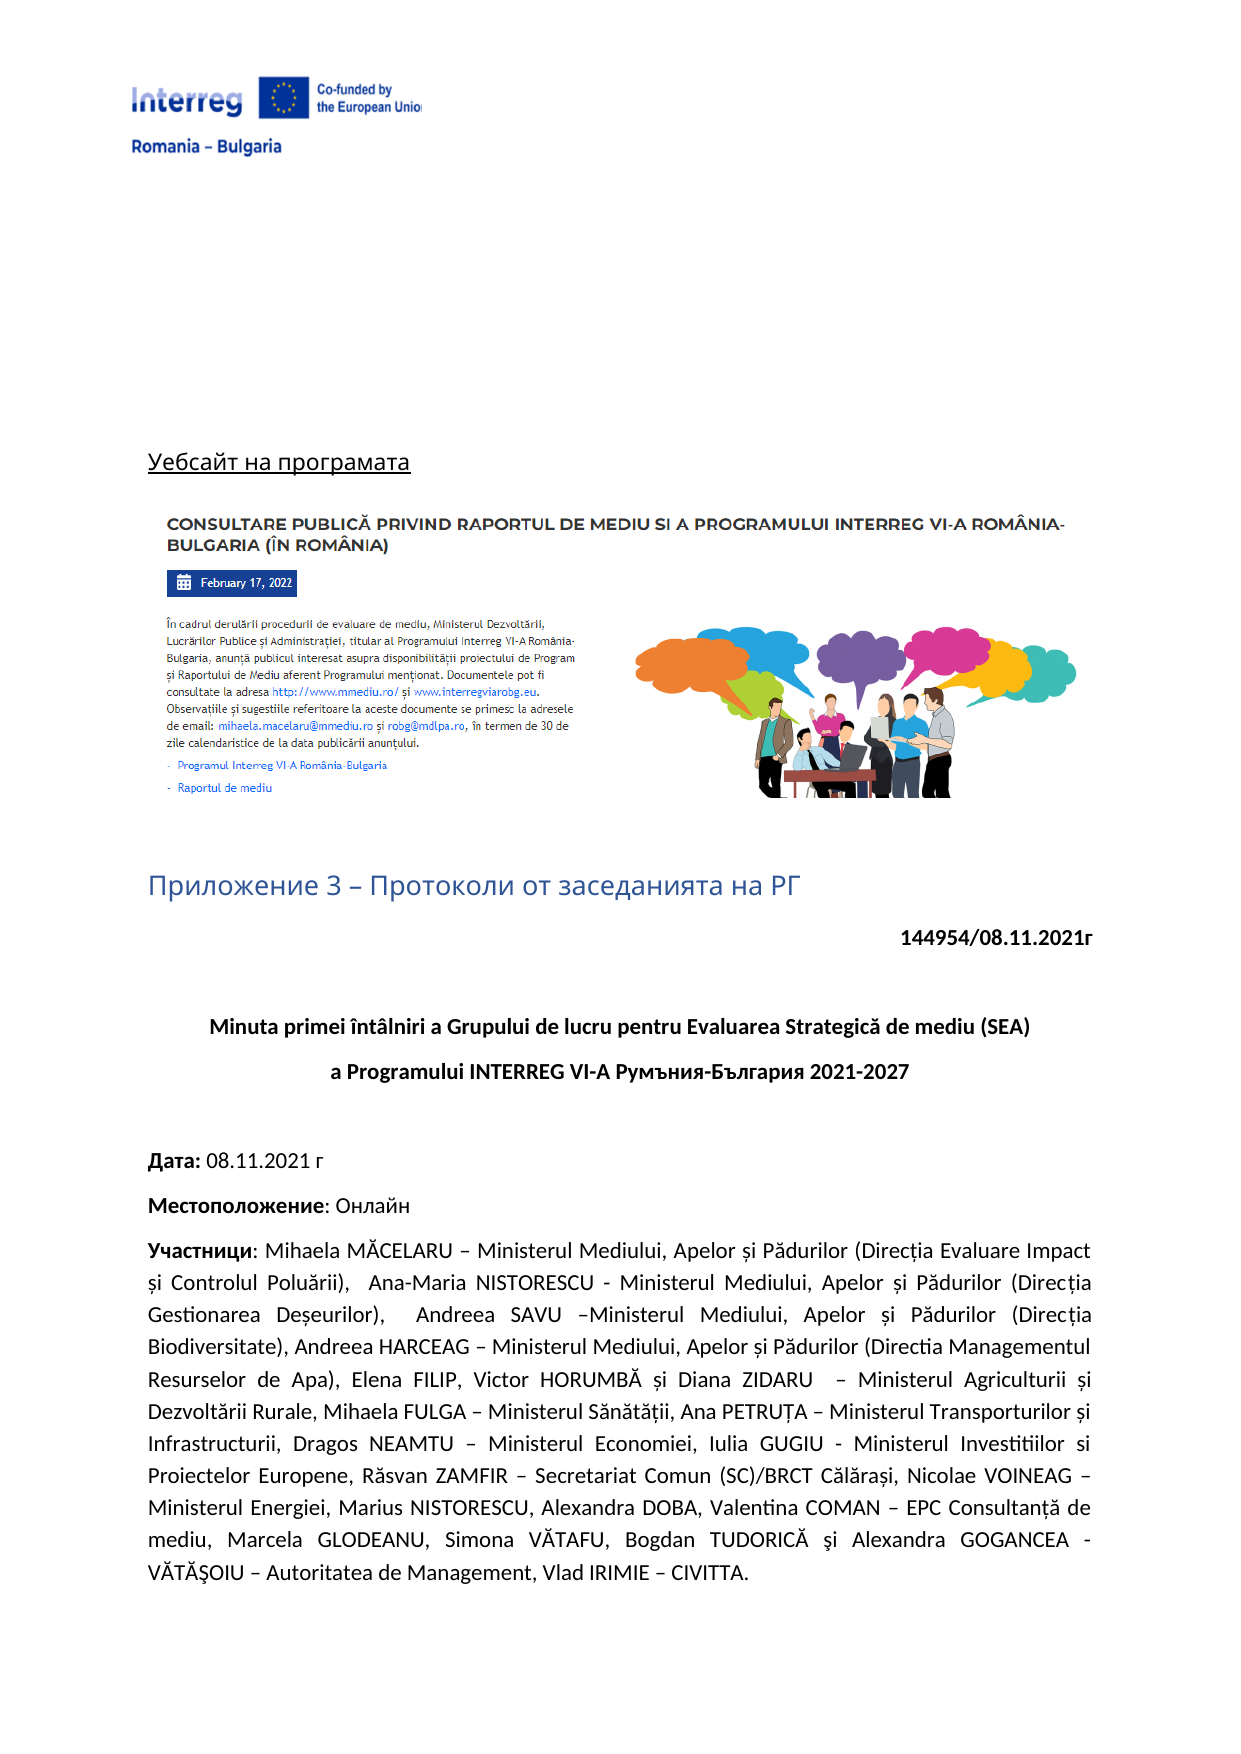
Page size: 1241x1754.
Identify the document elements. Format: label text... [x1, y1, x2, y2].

picture [147, 495, 1093, 798]
text 144954/08.11.2021г [148, 923, 1093, 951]
text Дата: 08.11.2021 г [148, 1147, 1093, 1174]
picture [130, 73, 422, 165]
text a Programului INTERREG VI-A Румъния-България 2021-2027 [148, 1057, 1093, 1085]
text Участници: Mihaela MĂCELARU – Ministerul Mediului, Apelor şi Pădurilor (Direcția Evaluare Impact și Controlul Poluării), Ana-Maria NISTORESCU - Ministerul Mediului, Apelor şi Pădurilor (Direcţia Gestionarea Deşeurilor), Andreea SAVU –Ministerul Mediului, Apelor şi Pădurilor (Direcţia Biodiversitate), Andreea HARCEAG – Ministerul Mediului, Apelor şi Pădurilor (Directia Managementul Resurselor de Apa), Elena FILIP, Victor HORUMBĂ şi Diana ZIDARU – Ministerul Agriculturii şi Dezvoltării Rurale, Mihaela FULGA – Ministerul Sănătății, Ana PETRUŢA – Ministerul Transporturilor şi Infrastructurii, Dragos NEAMTU – Ministerul Economiei, Iulia GUGIU - Ministerul Investitiilor si Proiectelor Europene, Răsvan ZAMFIR – Secretariat Comun (SC)/BRCT Călăraşi, Nicolae VOINEAG – Ministerul Energiei, Marius NISTORESCU, Alexandra DOBA, Valentina COMAN – EPC Consultanță de mediu, Marcela GLODEANU, Simona VĂTAFU, Bogdan TUDORICĂ şi Alexandra GOGANCEA - VĂTĂŞOIU – Autoritatea de Management, Vlad IRIMIE – CIVITTA. [148, 1236, 1093, 1586]
text Местоположение: Онлайн [148, 1191, 1093, 1219]
text Minuta primei întâlniri a Grupului de lucru pentru Evaluarea Strategică de mediu (SEA) [148, 1012, 1093, 1041]
text Уебсайт на програмата [148, 445, 1093, 477]
subtitle Приложение 3 – Протоколи от заседанията на РГ [148, 866, 1093, 903]
